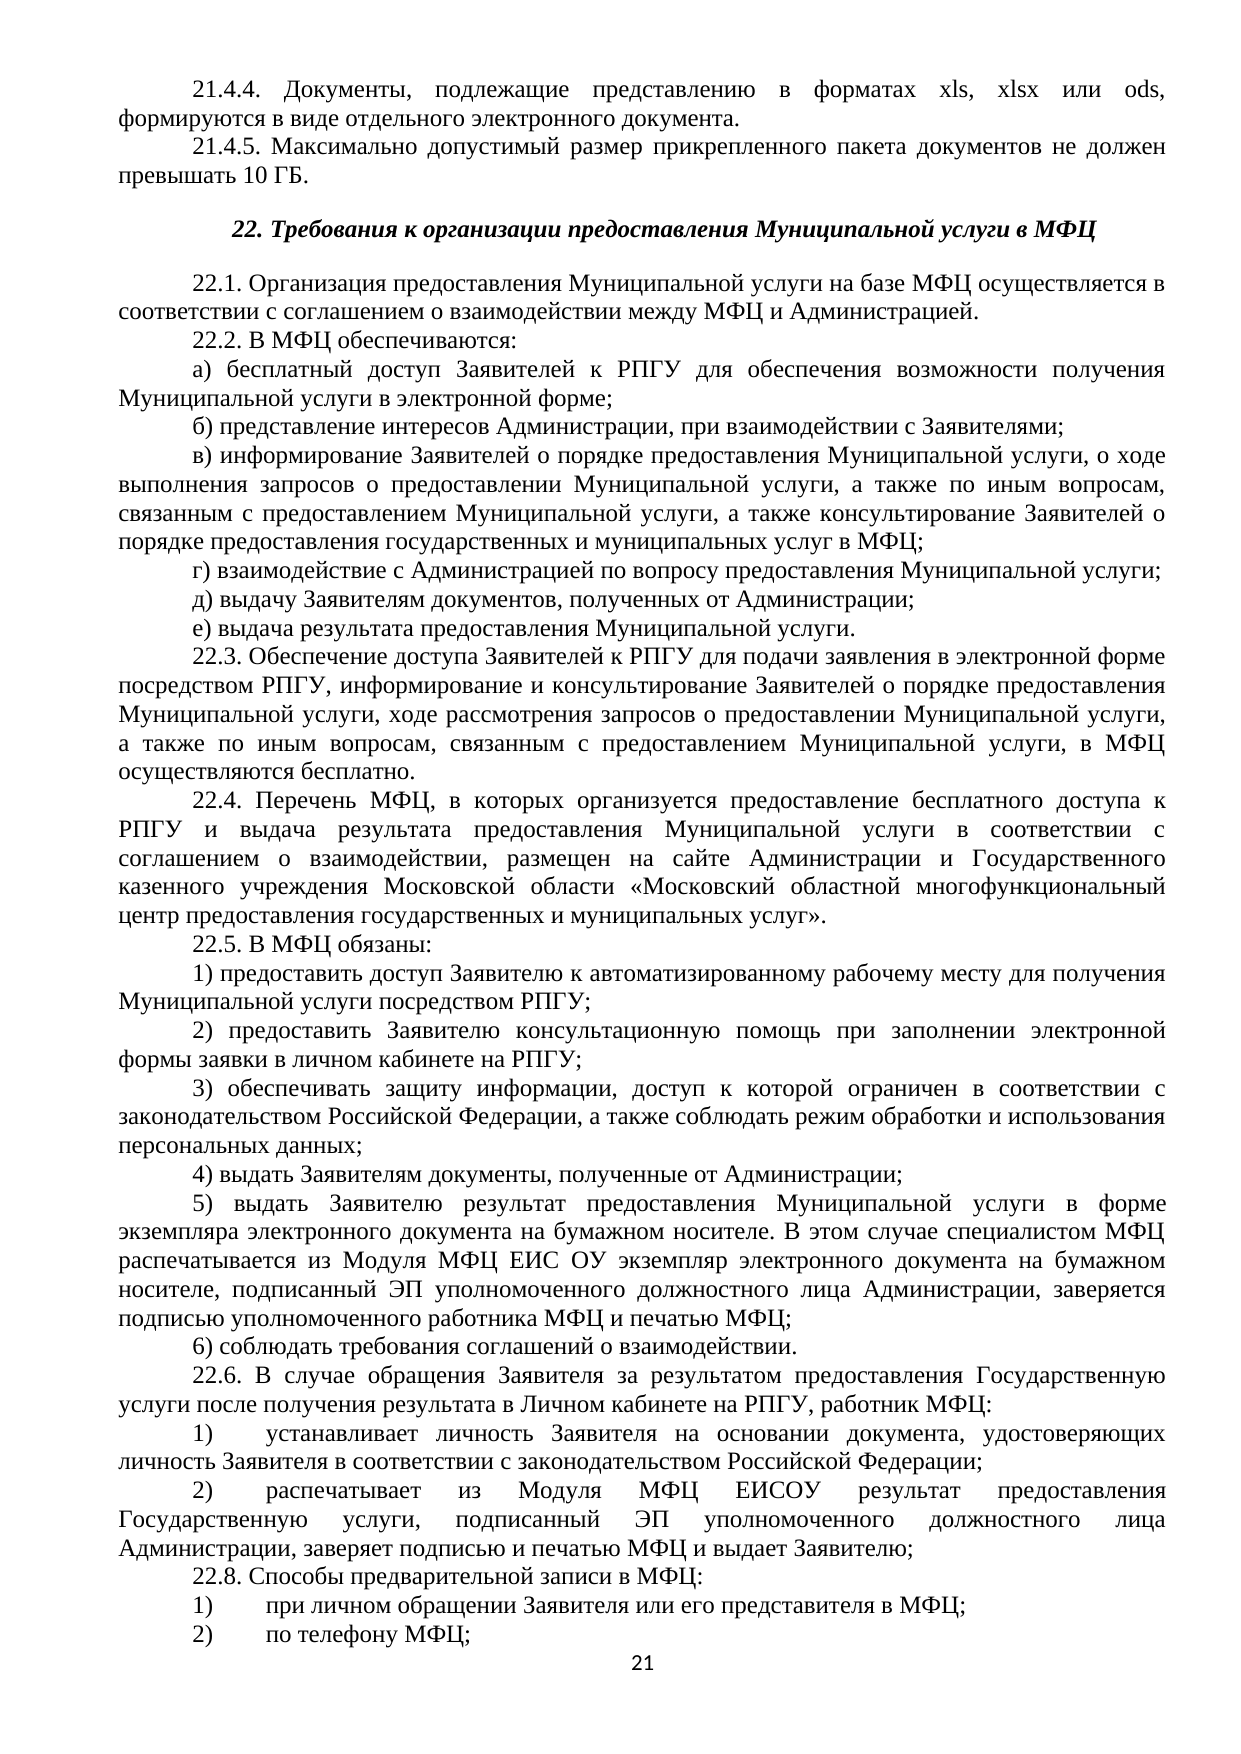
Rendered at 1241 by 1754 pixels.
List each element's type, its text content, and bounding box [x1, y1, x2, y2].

list г) взаимодействие с Администрацией по вопросу предоставления Муниципальной услуги; [118, 555, 1167, 584]
list 22.6. В случае обращения Заявителя за результатом предоставления Государственную услуги после получения результата в Личном кабинете на РПГУ, работник МФЦ: [118, 1360, 1167, 1418]
list 22.3. Обеспечение доступа Заявителей к РПГУ для подачи заявления в электронной форме посредством РПГУ, информирование и консультирование Заявителей о порядке предоставления Муниципальной услуги, ходе рассмотрения запросов о предоставлении Муниципальной услуги, а также по иным вопросам, связанным с предоставлением Муниципальной услуги, в МФЦ осуществляются бесплатно. [118, 641, 1167, 785]
list 1) устанавливает личность Заявителя на основании документа, удостоверяющих личность Заявителя в соответствии с законодательством Российской Федерации; [118, 1418, 1167, 1475]
text 21.4.4. Документы, подлежащие представлению в форматах xls, xlsx или ods, формируются в виде отдельного электронного документа. [118, 74, 1167, 131]
text 4) выдать Заявителям документы, полученные от Администрации; [118, 1159, 1167, 1188]
list 22.5. В МФЦ обязаны: [118, 929, 1167, 958]
text Требования к организации предоставления Муниципальной услуги в МФЦ [162, 214, 1167, 243]
text 2) предоставить Заявителю консультационную помощь при заполнении электронной формы заявки в личном кабинете на РПГУ; [118, 1015, 1167, 1073]
text 3) обеспечивать защиту информации, доступ к которой ограничен в соответствии с законодательством Российской Федерации, а также соблюдать режим обработки и использования персональных данных; [118, 1073, 1167, 1159]
list б) представление интересов Администрации, при взаимодействии с Заявителями; [118, 411, 1167, 440]
list 22.1. Организация предоставления Муниципальной услуги на базе МФЦ осуществляется в соответствии с соглашением о взаимодействии между МФЦ и Администрацией. [118, 268, 1167, 325]
list а) бесплатный доступ Заявителей к РПГУ для обеспечения возможности получения Муниципальной услуги в электронной форме; [118, 354, 1167, 411]
list 22.2. В МФЦ обеспечиваются: [118, 325, 1167, 354]
text 5) выдать Заявителю результат предоставления Муниципальной услуги в форме экземпляра электронного документа на бумажном носителе. В этом случае специалистом МФЦ распечатывается из Модуля МФЦ ЕИС ОУ экземпляр электронного документа на бумажном носителе, подписанный ЭП уполномоченного должностного лица Администрации, заверяется подписью уполномоченного работника МФЦ и печатью МФЦ; [118, 1188, 1167, 1331]
list 2) распечатывает из Модуля МФЦ ЕИСОУ результат предоставления Государственную услуги, подписанный ЭП уполномоченного должностного лица Администрации, заверяет подписью и печатью МФЦ и выдает Заявителю; [118, 1475, 1167, 1561]
text 21.4.5. Максимально допустимый размер прикрепленного пакета документов не должен превышать 10 ГБ. [118, 131, 1167, 189]
list при личном обращении Заявителя или его представителя в МФЦ; [118, 1590, 1167, 1619]
text 1) предоставить доступ Заявителю к автоматизированному рабочему месту для получения Муниципальной услуги посредством РПГУ; [118, 958, 1167, 1015]
list в) информирование Заявителей о порядке предоставления Муниципальной услуги, о ходе выполнения запросов о предоставлении Муниципальной услуги, а также по иным вопросам, связанным с предоставлением Муниципальной услуги, а также консультирование Заявителей о порядке предоставления государственных и муниципальных услуг в МФЦ; [118, 440, 1167, 555]
text 6) соблюдать требования соглашений о взаимодействии. [118, 1331, 1167, 1360]
list е) выдача результата предоставления Муниципальной услуги. [118, 613, 1167, 641]
list д) выдачу Заявителям документов, полученных от Администрации; [118, 584, 1167, 613]
list 22.4. Перечень МФЦ, в которых организуется предоставление бесплатного доступа к РПГУ и выдача результата предоставления Муниципальной услуги в соответствии с соглашением о взаимодействии, размещен на сайте Администрации и Государственного казенного учреждения Московской области «Московский областной многофункциональный центр предоставления государственных и муниципальных услуг». [118, 785, 1167, 929]
list 22.8. Способы предварительной записи в МФЦ: [118, 1561, 1167, 1590]
list по телефону МФЦ; [118, 1619, 1167, 1648]
